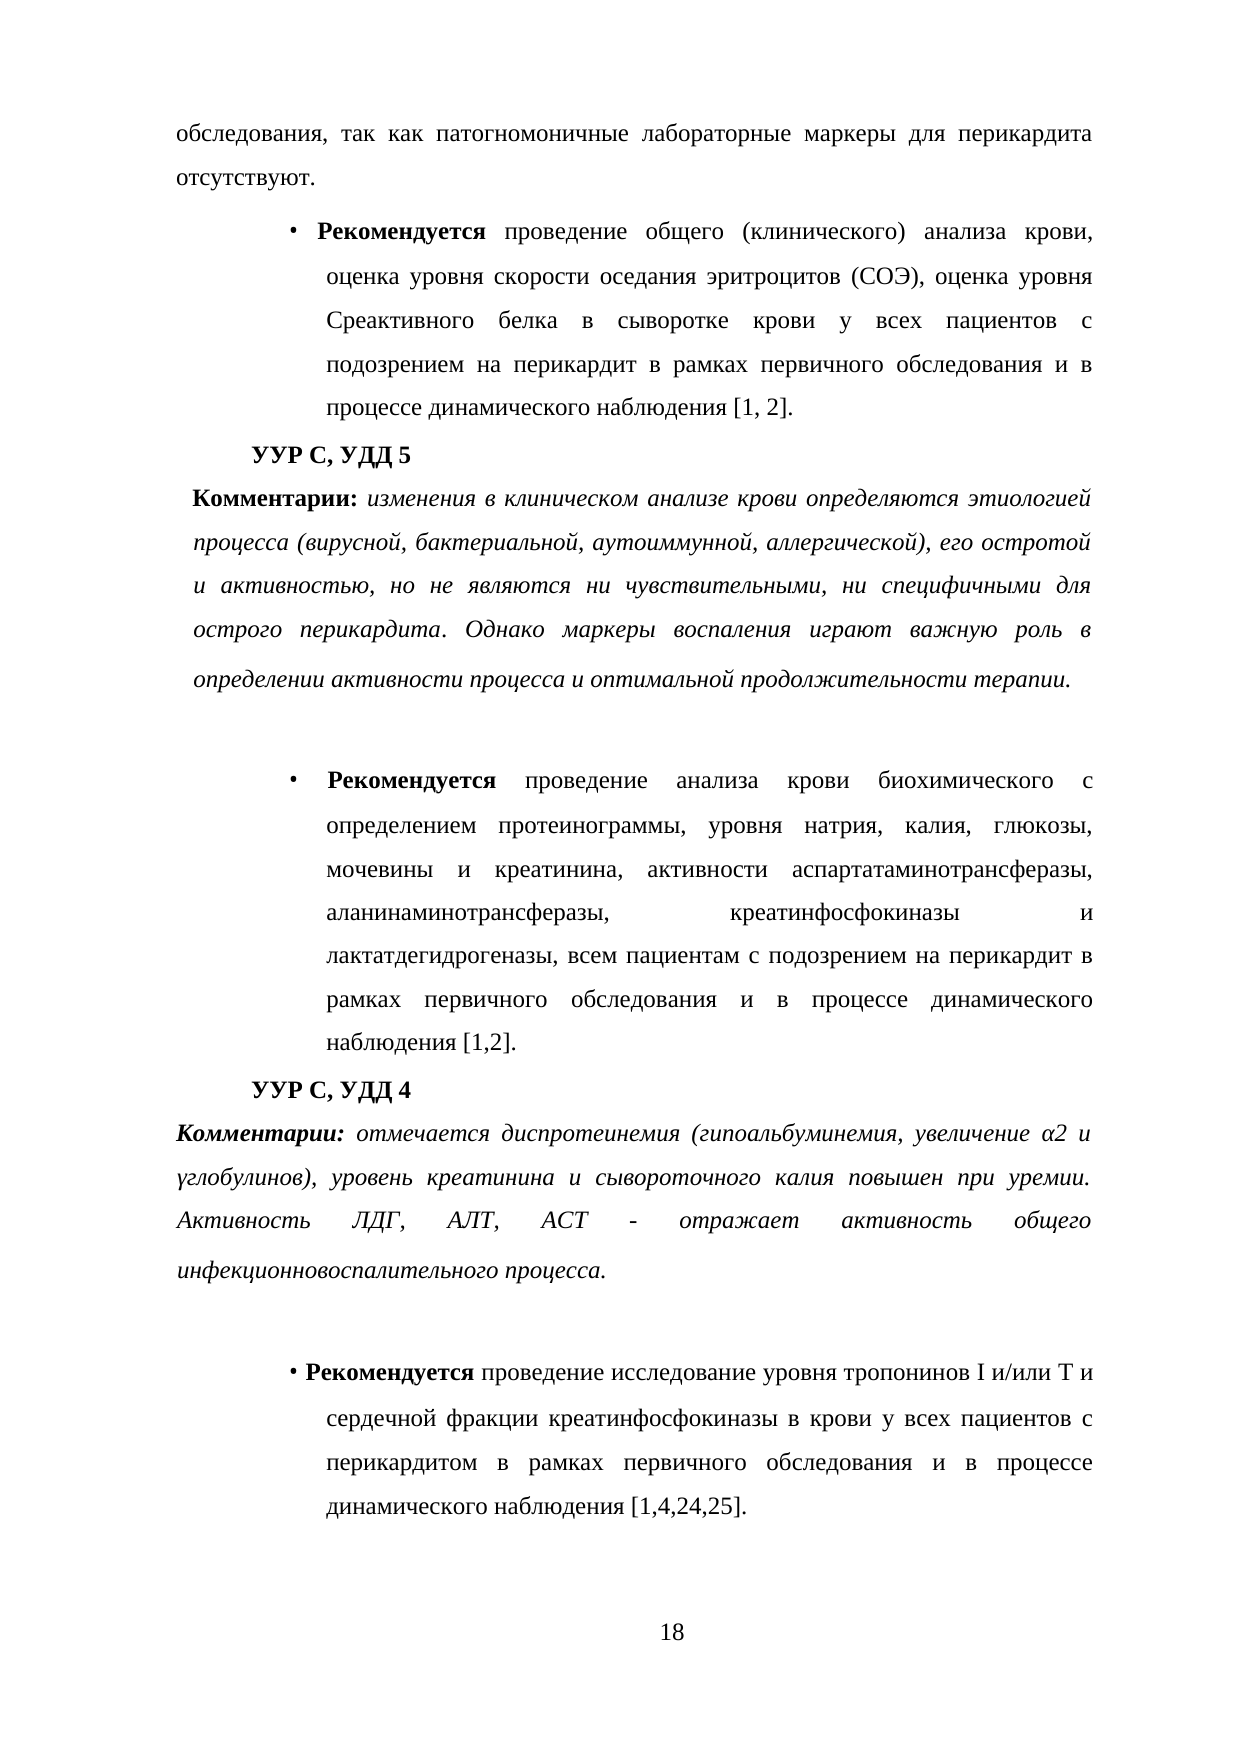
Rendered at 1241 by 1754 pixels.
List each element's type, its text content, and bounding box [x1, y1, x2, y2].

text Комментарии: изменения в клиническом анализе крови определяются этиологией процесса (вирусной, бактериальной, аутоиммунной, аллергической), его остротой и активностью, но не являются ни чувствительными, ни специфичными для острого перикардита. Однако маркеры воспаления играют важную роль в определении активности процесса и оптимальной продолжительности терапии. [192, 483, 1094, 694]
text • Рекомендуется проведение исследование уровня тропонинов I и/или T и сердечной фракции креатинфосфокиназы в крови у всех пациентов с перикардитом в рамках первичного обследования и в процессе динамического наблюдения [1,4,24,25]. [288, 1353, 1093, 1520]
text • Рекомендуется проведение анализа крови биохимического с определением протеинограммы, уровня натрия, калия, глюкозы, мочевины и креатинина, активности аспартатаминотрансферазы, аланинаминотрансферазы, креатинфосфокиназы и лактатдегидрогеназы, всем пациентам с подозрением на перикардит в рамках первичного обследования и в процессе динамического наблюдения [1,2]. [288, 762, 1093, 1056]
text Комментарии: отмечается диспротеинемия (гипоальбуминемия, увеличение α2 и γглобулинов), уровень креатинина и сывороточного калия повышен при уремии. Активность ЛДГ, АЛТ, АСТ - отражает активность общего инфекционновоспалительного процесса. [176, 1118, 1094, 1285]
subtitle УУР С, УДД 5 [251, 440, 1094, 469]
text • Рекомендуется проведение общего (клинического) анализа крови, оценка уровня скорости оседания эритроцитов (СОЭ), оценка уровня Среактивного белка в сыворотке крови у всех пациентов с подозрением на перикардит в рамках первичного обследования и в процессе динамического наблюдения [1, 2]. [288, 212, 1093, 421]
subtitle УУР С, УДД 4 [251, 1075, 1094, 1103]
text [176, 118, 1093, 191]
